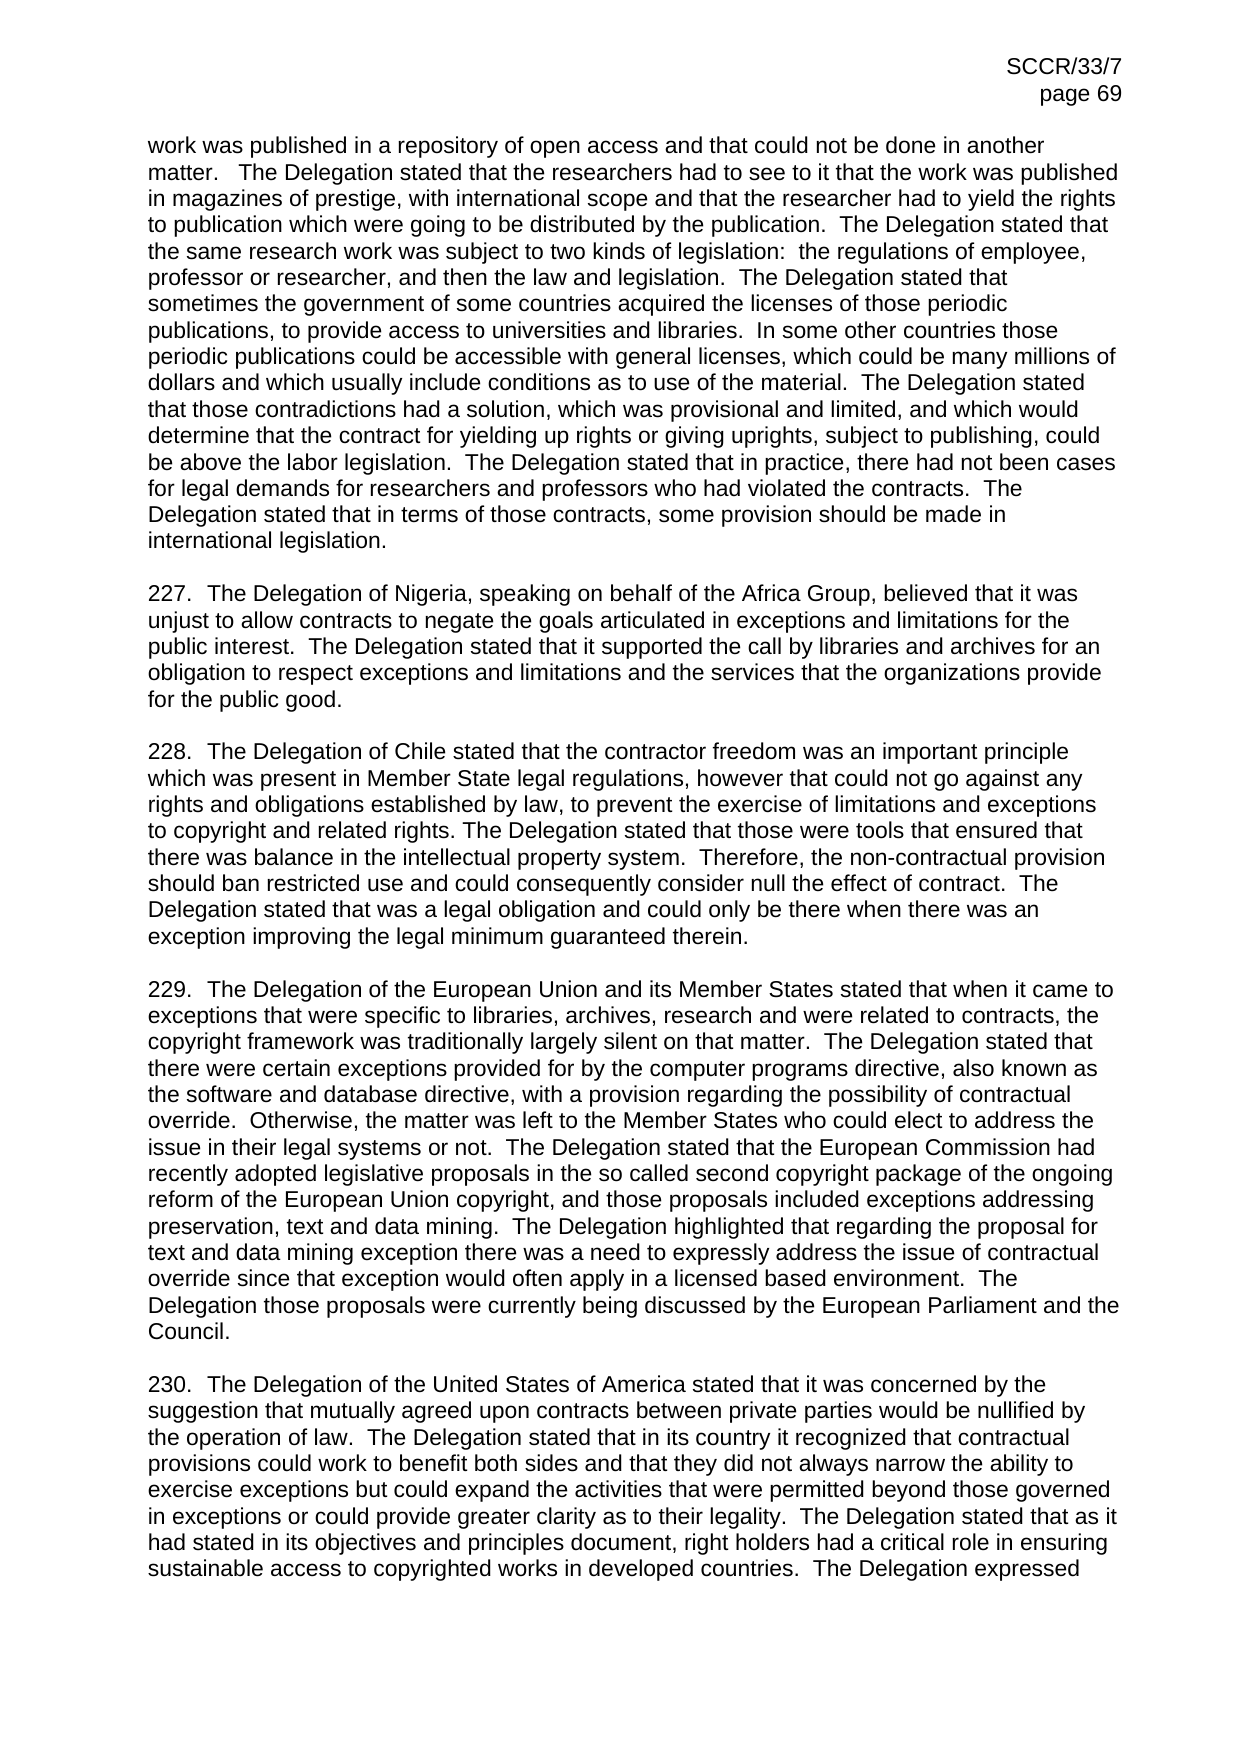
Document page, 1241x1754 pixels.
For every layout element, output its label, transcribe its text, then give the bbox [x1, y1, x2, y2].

list The Delegation of Chile stated that the contractor freedom was an important principle which was present in Member State legal regulations, however that could not go against any rights and obligations established by law, to prevent the exercise of limitations and exceptions to copyright and related rights. The Delegation stated that those were tools that ensured that there was balance in the intellectual property system. Therefore, the non-contractual provision should ban restricted use and could consequently consider null the effect of contract. The Delegation stated that was a legal obligation and could only be there when there was an exception improving the legal minimum guaranteed therein. [148, 738, 1122, 949]
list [148, 1371, 1122, 1582]
list The Delegation of the European Union and its Member States stated that when it came to exceptions that were specific to libraries, archives, research and were related to contracts, the copyright framework was traditionally largely silent on that matter. The Delegation stated that there were certain exceptions provided for by the computer programs directive, also known as the software and database directive, with a provision regarding the possibility of contractual override. Otherwise, the matter was left to the Member States who could elect to address the issue in their legal systems or not. The Delegation stated that the European Commission had recently adopted legislative proposals in the so called second copyright package of the ongoing reform of the European Union copyright, and those proposals included exceptions addressing preservation, text and data mining. The Delegation highlighted that regarding the proposal for text and data mining exception there was a need to expressly address the issue of contractual override since that exception would often apply in a licensed based environment. The Delegation those proposals were currently being discussed by the European Parliament and the Council. [148, 976, 1122, 1344]
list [148, 132, 1122, 554]
list The Delegation of Nigeria, speaking on behalf of the Africa Group, believed that it was unjust to allow contracts to negate the goals articulated in exceptions and limitations for the public interest. The Delegation stated that it supported the call by libraries and archives for an obligation to respect exceptions and limitations and the services that the organizations provide for the public good. [148, 580, 1122, 712]
